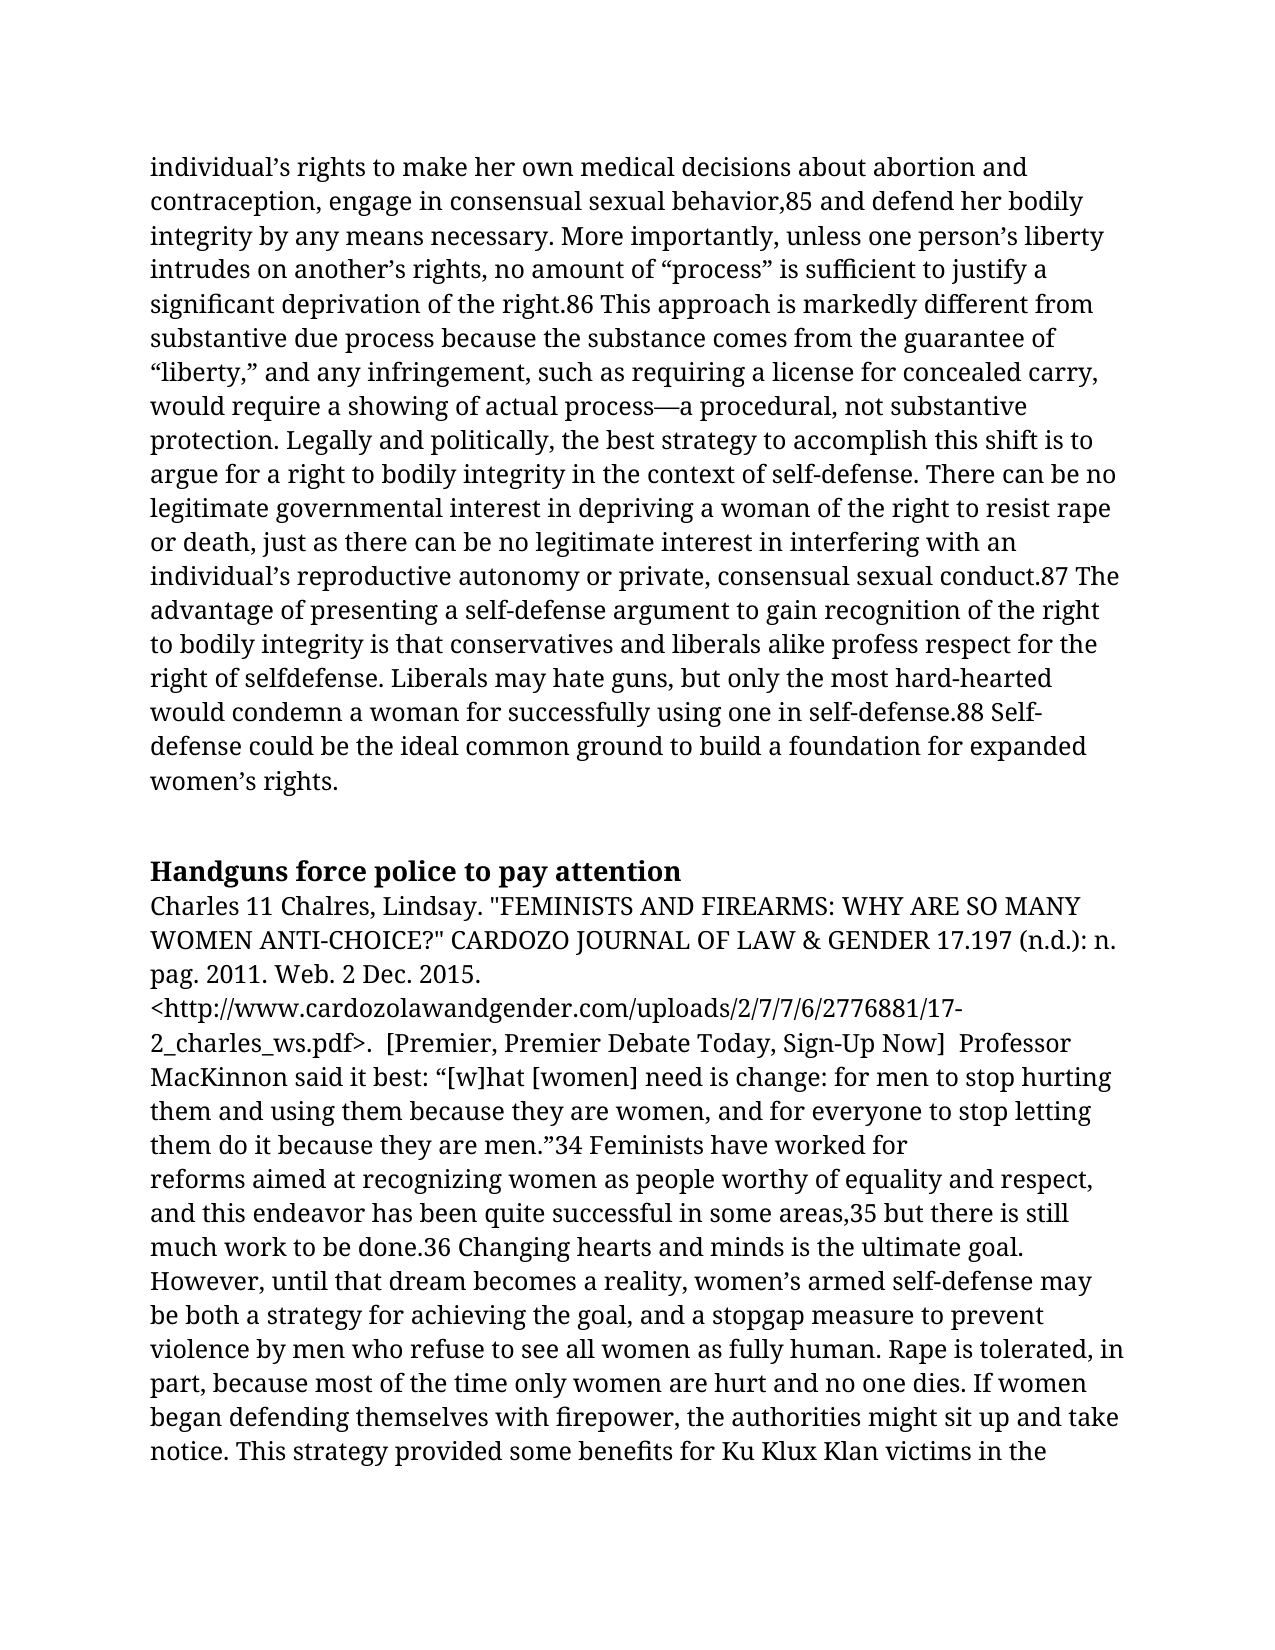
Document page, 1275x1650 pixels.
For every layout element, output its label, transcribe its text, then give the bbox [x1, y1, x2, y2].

subtitle Handguns force police to pay attention [150, 852, 1125, 889]
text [150, 1161, 1125, 1468]
text Charles 11 Chalres, Lindsay. "FEMINISTS AND FIREARMS: WHY ARE SO MANY WOMEN ANTI-CHOICE?" CARDOZO JOURNAL OF LAW & GENDER 17.197 (n.d.): n. pag. 2011. Web. 2 Dec. 2015. <http://www.cardozolawandgender.com/uploads/2/7/7/6/2776881/17-2_charles_ws.pdf>. [Premier, Premier Debate Today, Sign-Up Now] Professor MacKinnon said it best: “[w]hat [women] need is change: for men to stop hurting them and using them because they are women, and for everyone to stop letting them do it because they are men.”34 Feminists have worked for [150, 889, 1125, 1161]
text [150, 150, 1125, 797]
